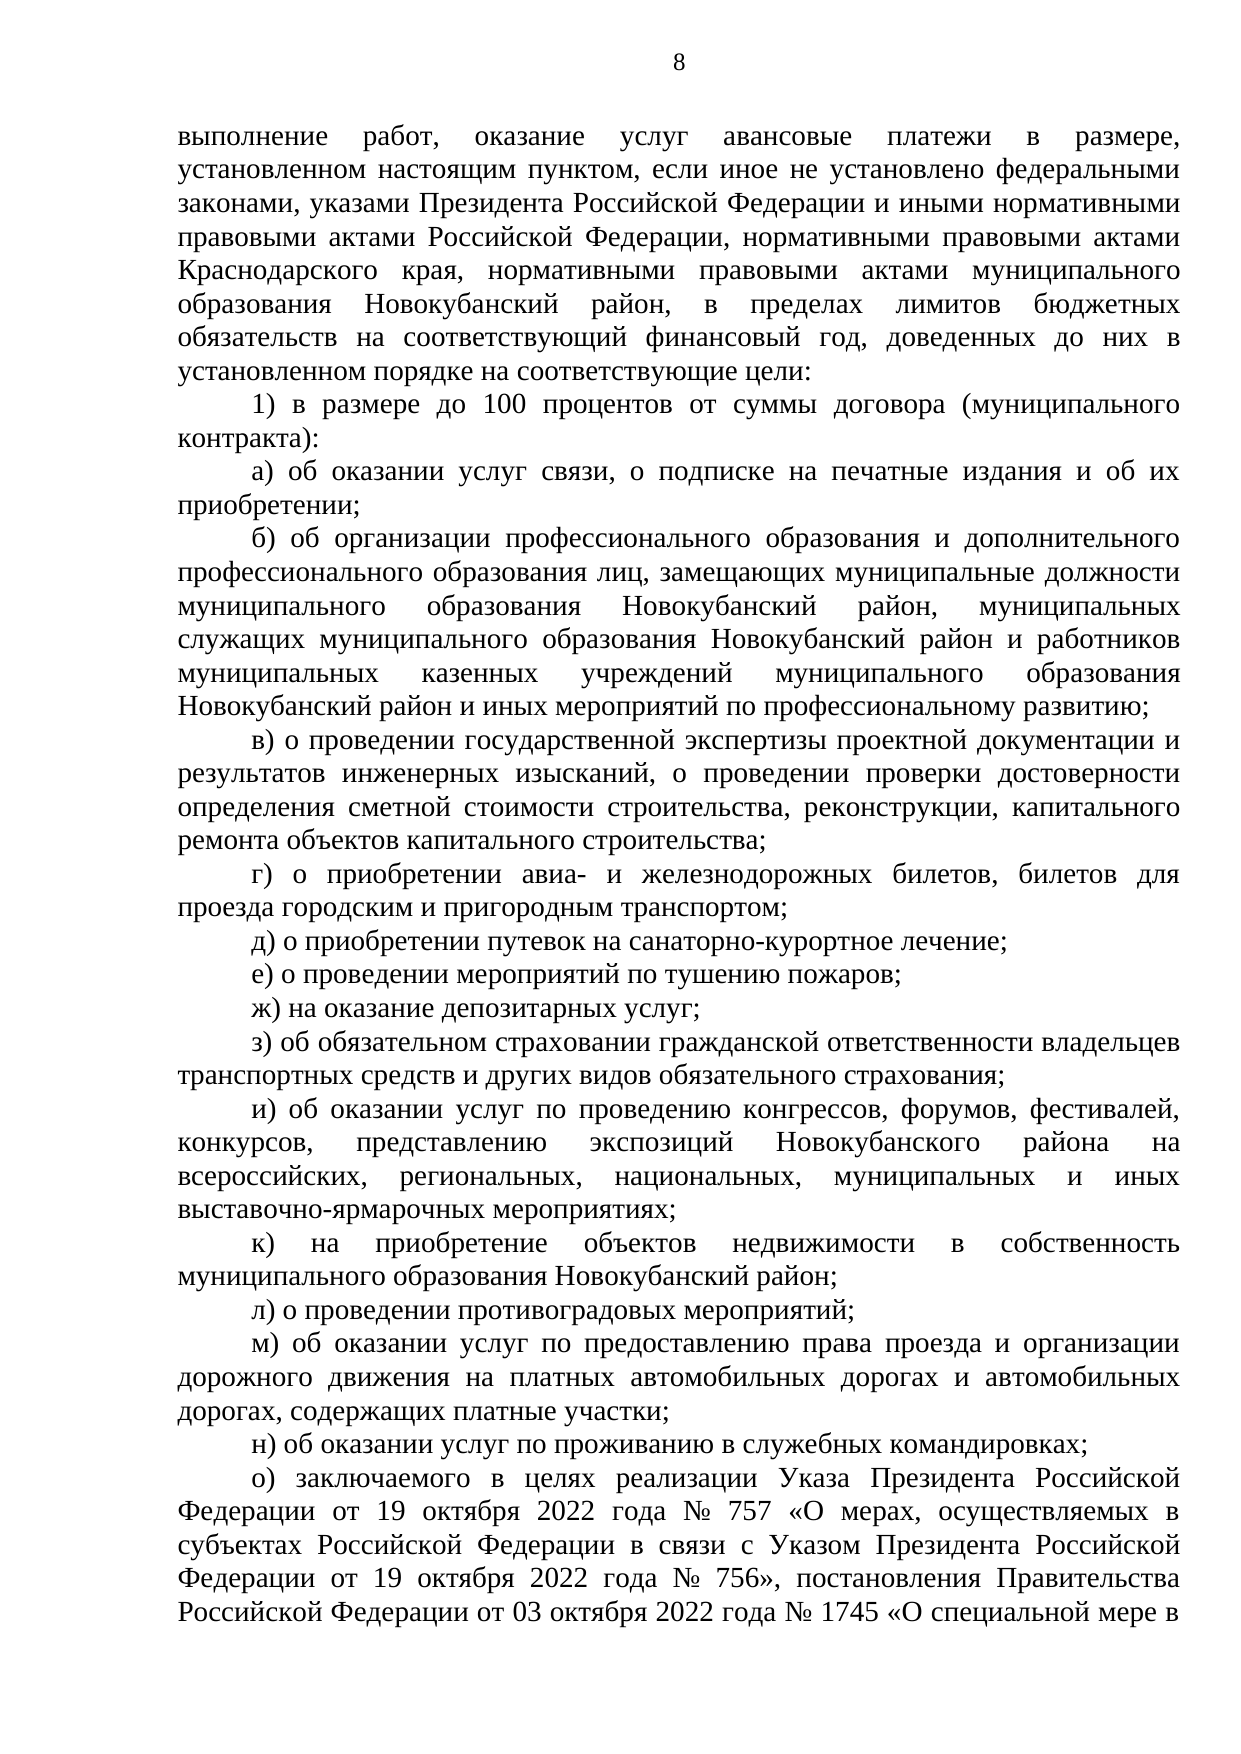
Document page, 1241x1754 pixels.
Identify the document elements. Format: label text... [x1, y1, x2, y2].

text 1) в размере до 100 процентов от суммы договора (муниципального контракта): [177, 386, 1181, 453]
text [177, 118, 1181, 386]
text ж) на оказание депозитарных услуг; [177, 990, 1181, 1024]
text д) о приобретении путевок на санаторно-курортное лечение; [177, 923, 1181, 957]
text м) об оказании услуг по предоставлению права проезда и организации дорожного движения на платных автомобильных дорогах и автомобильных дорогах, содержащих платные участки; [177, 1326, 1181, 1426]
text г) о приобретении авиа- и железнодорожных билетов, билетов для проезда городским и пригородным транспортом; [177, 856, 1181, 923]
text в) о проведении государственной экспертизы проектной документации и результатов инженерных изысканий, о проведении проверки достоверности определения сметной стоимости строительства, реконструкции, капитального ремонта объектов капитального строительства; [177, 722, 1181, 856]
text л) о проведении противоградовых мероприятий; [177, 1292, 1181, 1326]
text а) об оказании услуг связи, о подписке на печатные издания и об их приобретении; [177, 453, 1181, 521]
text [177, 1460, 1181, 1627]
text з) об обязательном страховании гражданской ответственности владельцев транспортных средств и других видов обязательного страхования; [177, 1024, 1181, 1091]
text к) на приобретение объектов недвижимости в собственность муниципального образования Новокубанский район; [177, 1225, 1181, 1292]
text е) о проведении мероприятий по тушению пожаров; [177, 957, 1181, 990]
text б) об организации профессионального образования и дополнительного профессионального образования лиц, замещающих муниципальные должности муниципального образования Новокубанский район, муниципальных служащих муниципального образования Новокубанский район и работников муниципальных казенных учреждений муниципального образования Новокубанский район и иных мероприятий по профессиональному развитию; [177, 521, 1181, 722]
text н) об оказании услуг по проживанию в служебных командировках; [177, 1426, 1181, 1460]
text и) об оказании услуг по проведению конгрессов, форумов, фестивалей, конкурсов, представлению экспозиций Новокубанского района на всероссийских, региональных, национальных, муниципальных и иных выставочно-ярмарочных мероприятиях; [177, 1091, 1181, 1225]
